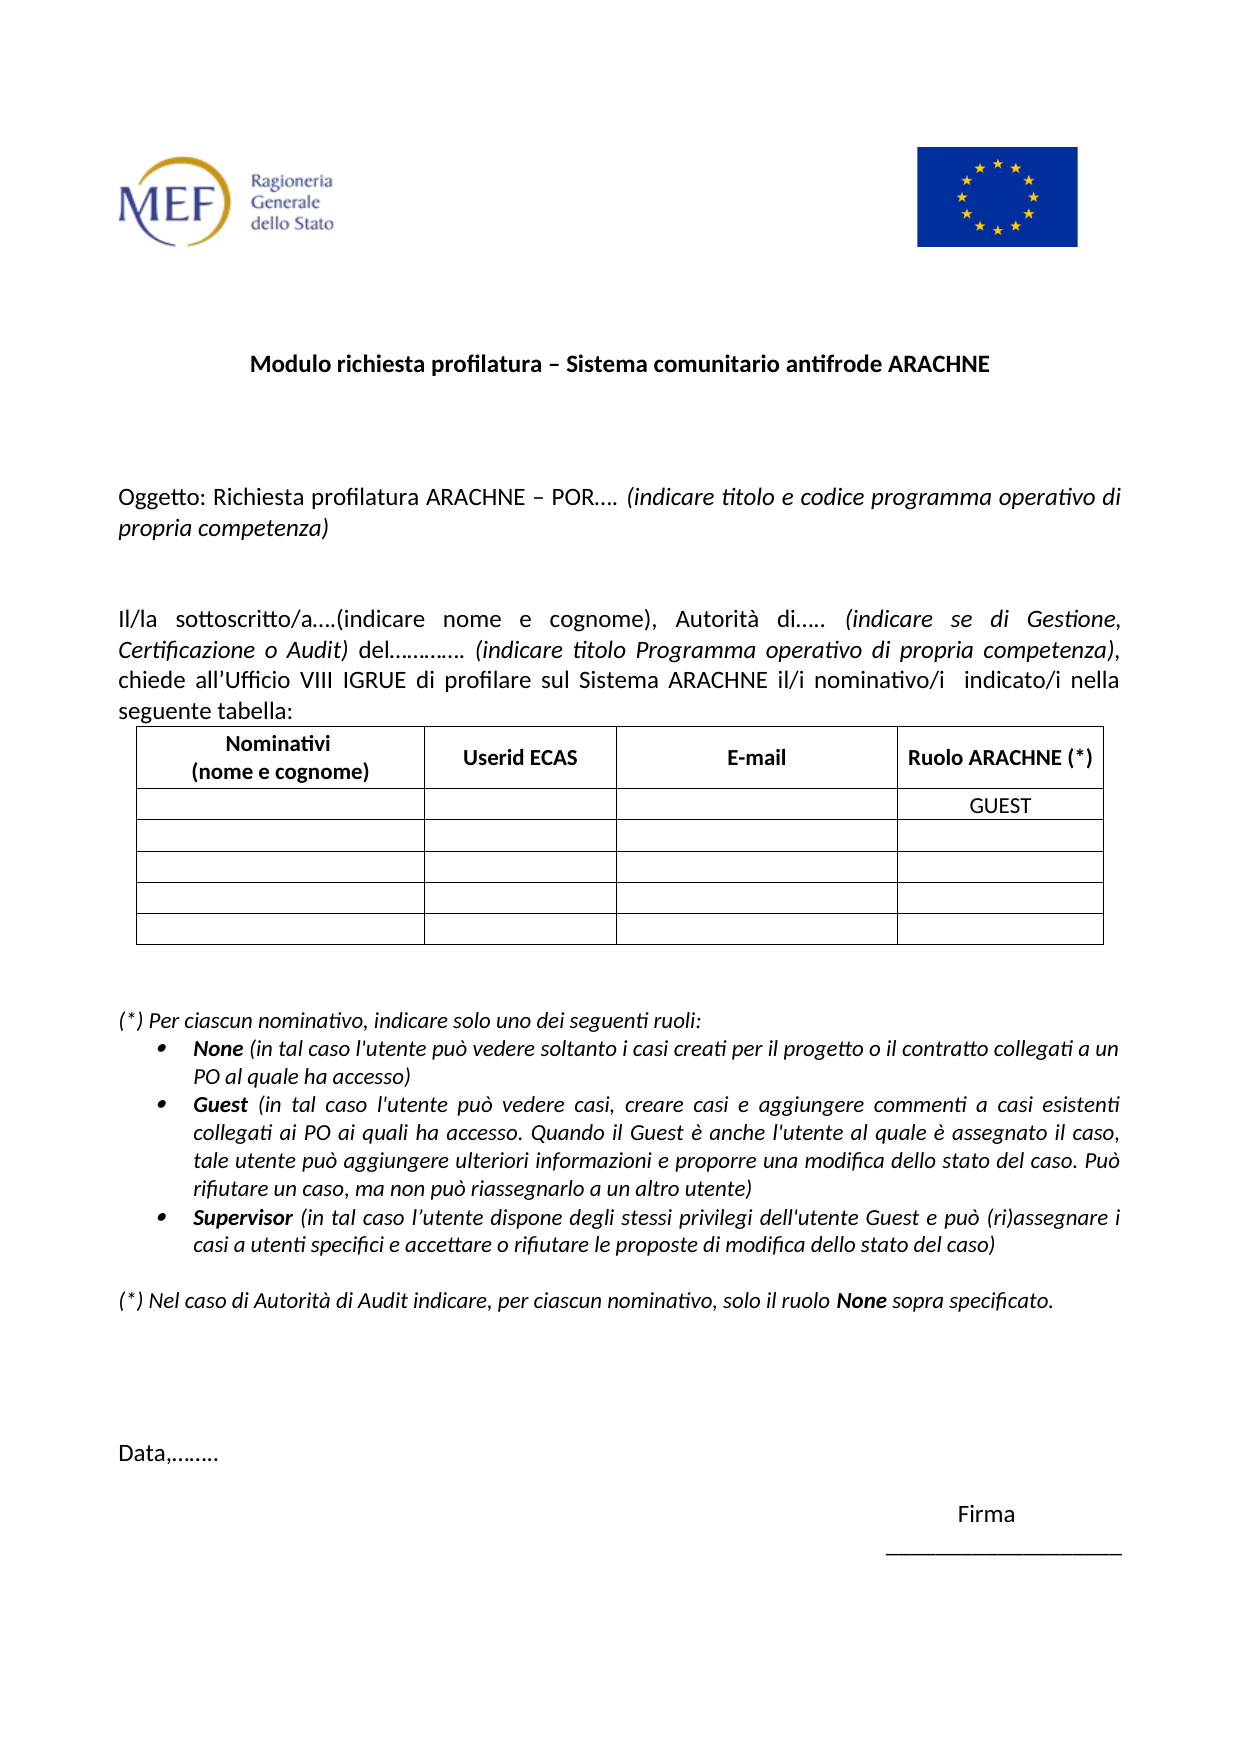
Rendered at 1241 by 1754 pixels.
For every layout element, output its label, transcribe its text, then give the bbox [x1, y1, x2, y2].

text Modulo richiesta profilatura – Sistema comunitario antifrode ARACHNE [118, 348, 1122, 379]
table_cell [425, 883, 616, 913]
picture [118, 156, 334, 247]
table_cell [617, 820, 897, 851]
table_cell [898, 883, 1103, 913]
text Oggetto: Richiesta profilatura ARACHNE – POR…. (indicare titolo e codice programma operativo di propria competenza) [118, 481, 1122, 542]
text Il/la sottoscritto/a….(indicare nome e cognome), Autorità di….. (indicare se di Gestione, Certificazione o Audit) del…………. (indicare titolo Programma operativo di propria competenza), chiede all’Ufficio VIII IGRUE di profilare sul Sistema ARACHNE il/i nominativo/i indicato/i nella seguente tabella: [118, 603, 1122, 726]
table_cell [898, 914, 1103, 944]
table_cell [617, 914, 897, 944]
table_cell [137, 820, 424, 851]
table_cell [617, 883, 897, 913]
table_cell [898, 852, 1103, 882]
table_cell [425, 820, 616, 851]
table_header Userid ECAS [425, 727, 616, 788]
table_cell [137, 789, 424, 819]
text Firma [118, 1498, 1122, 1528]
list Guest (in tal caso l'utente può vedere casi, creare casi e aggiungere commenti a casi esistenti collegati ai PO ai quali ha accesso. Quando il Guest è anche l'utente al quale è assegnato il caso, tale utente può aggiungere ulteriori informazioni e proporre una modifica dello stato del caso. Può rifiutare un caso, ma non può riassegnarlo a un altro utente) [156, 1091, 1122, 1203]
text (*) Per ciascun nominativo, indicare solo uno dei seguenti ruoli: [118, 1006, 1122, 1034]
table_cell [425, 914, 616, 944]
table_cell [898, 820, 1103, 851]
table_cell [617, 789, 897, 819]
table_header Nominativi (nome e cognome) [137, 727, 424, 788]
table_cell [137, 914, 424, 944]
list Supervisor (in tal caso l’utente dispone degli stessi privilegi dell'utente Guest e può (ri)assegnare i casi a utenti specifici e accettare o rifiutare le proposte di modifica dello stato del caso) [156, 1203, 1122, 1259]
table_cell GUEST [898, 789, 1103, 819]
table_cell [617, 852, 897, 882]
text (*) Nel caso di Autorità di Audit indicare, per ciascun nominativo, solo il ruolo None sopra specificato. [118, 1287, 1122, 1315]
table_cell [137, 883, 424, 913]
list None (in tal caso l'utente può vedere soltanto i casi creati per il progetto o il contratto collegati a un PO al quale ha accesso) [156, 1034, 1122, 1091]
text Data,…….. [118, 1437, 1122, 1467]
table_header Ruolo ARACHNE (*) [898, 727, 1103, 788]
picture [917, 147, 1078, 247]
text ___________________ [118, 1528, 1122, 1559]
table_cell [425, 789, 616, 819]
table_header E-mail [617, 727, 897, 788]
table_cell [137, 852, 424, 882]
table_cell [425, 852, 616, 882]
